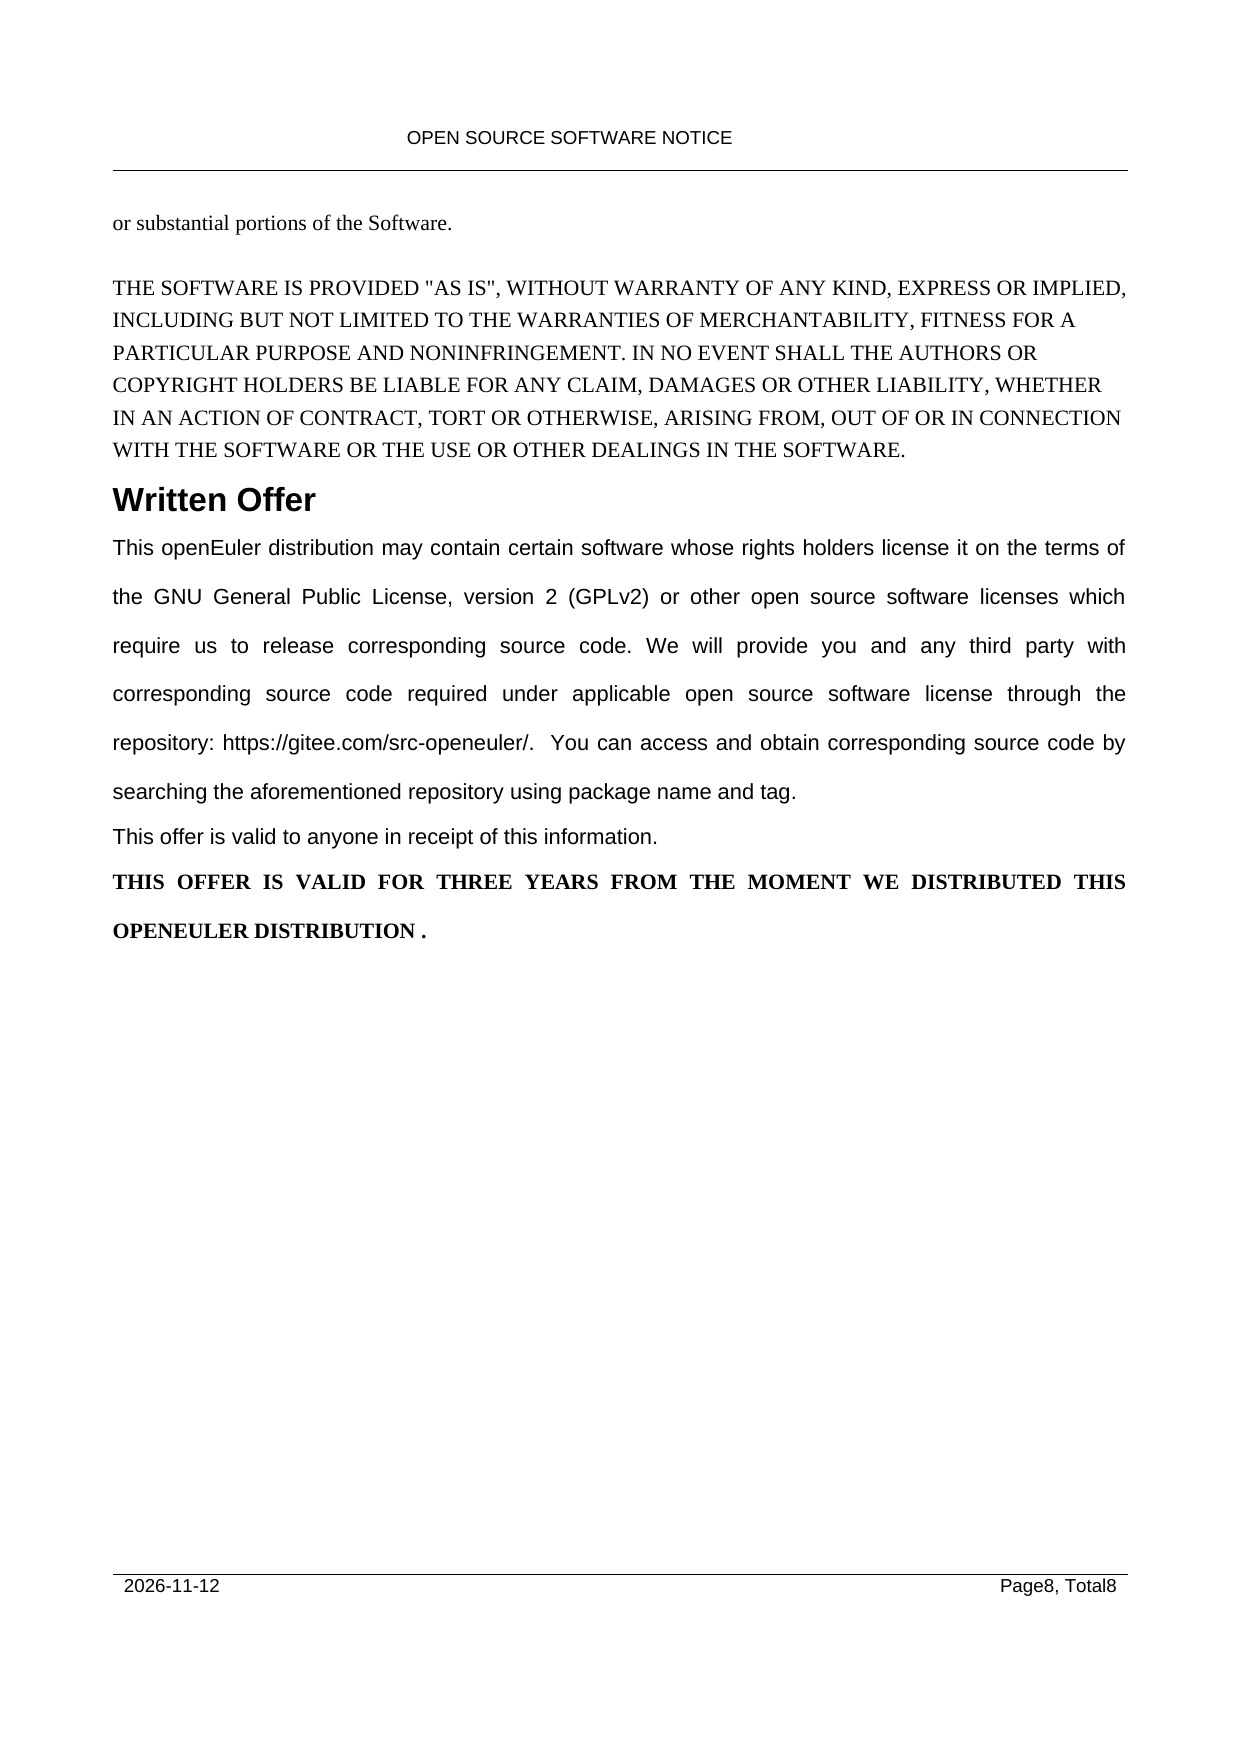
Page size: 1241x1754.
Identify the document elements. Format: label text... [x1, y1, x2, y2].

text THIS OFFER IS VALID FOR THREE YEARS FROM THE MOMENT WE DISTRIBUTED THIS OPENEULER DISTRIBUTION . [112, 865, 1128, 947]
text This openEuler distribution may contain certain software whose rights holders license it on the terms of the GNU General Public License, version 2 (GPLv2) or other open source software licenses which require us to release corresponding source code. We will provide you and any third party with corresponding source code required under applicable open source software license through the repository: https://gitee.com/src-openeuler/. You can access and obtain corresponding source code by searching the aforementioned repository using package name and tag. [112, 531, 1128, 808]
text This offer is valid to anyone in receipt of this information. [112, 820, 1128, 853]
text Written Offer [112, 466, 1128, 531]
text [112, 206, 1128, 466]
